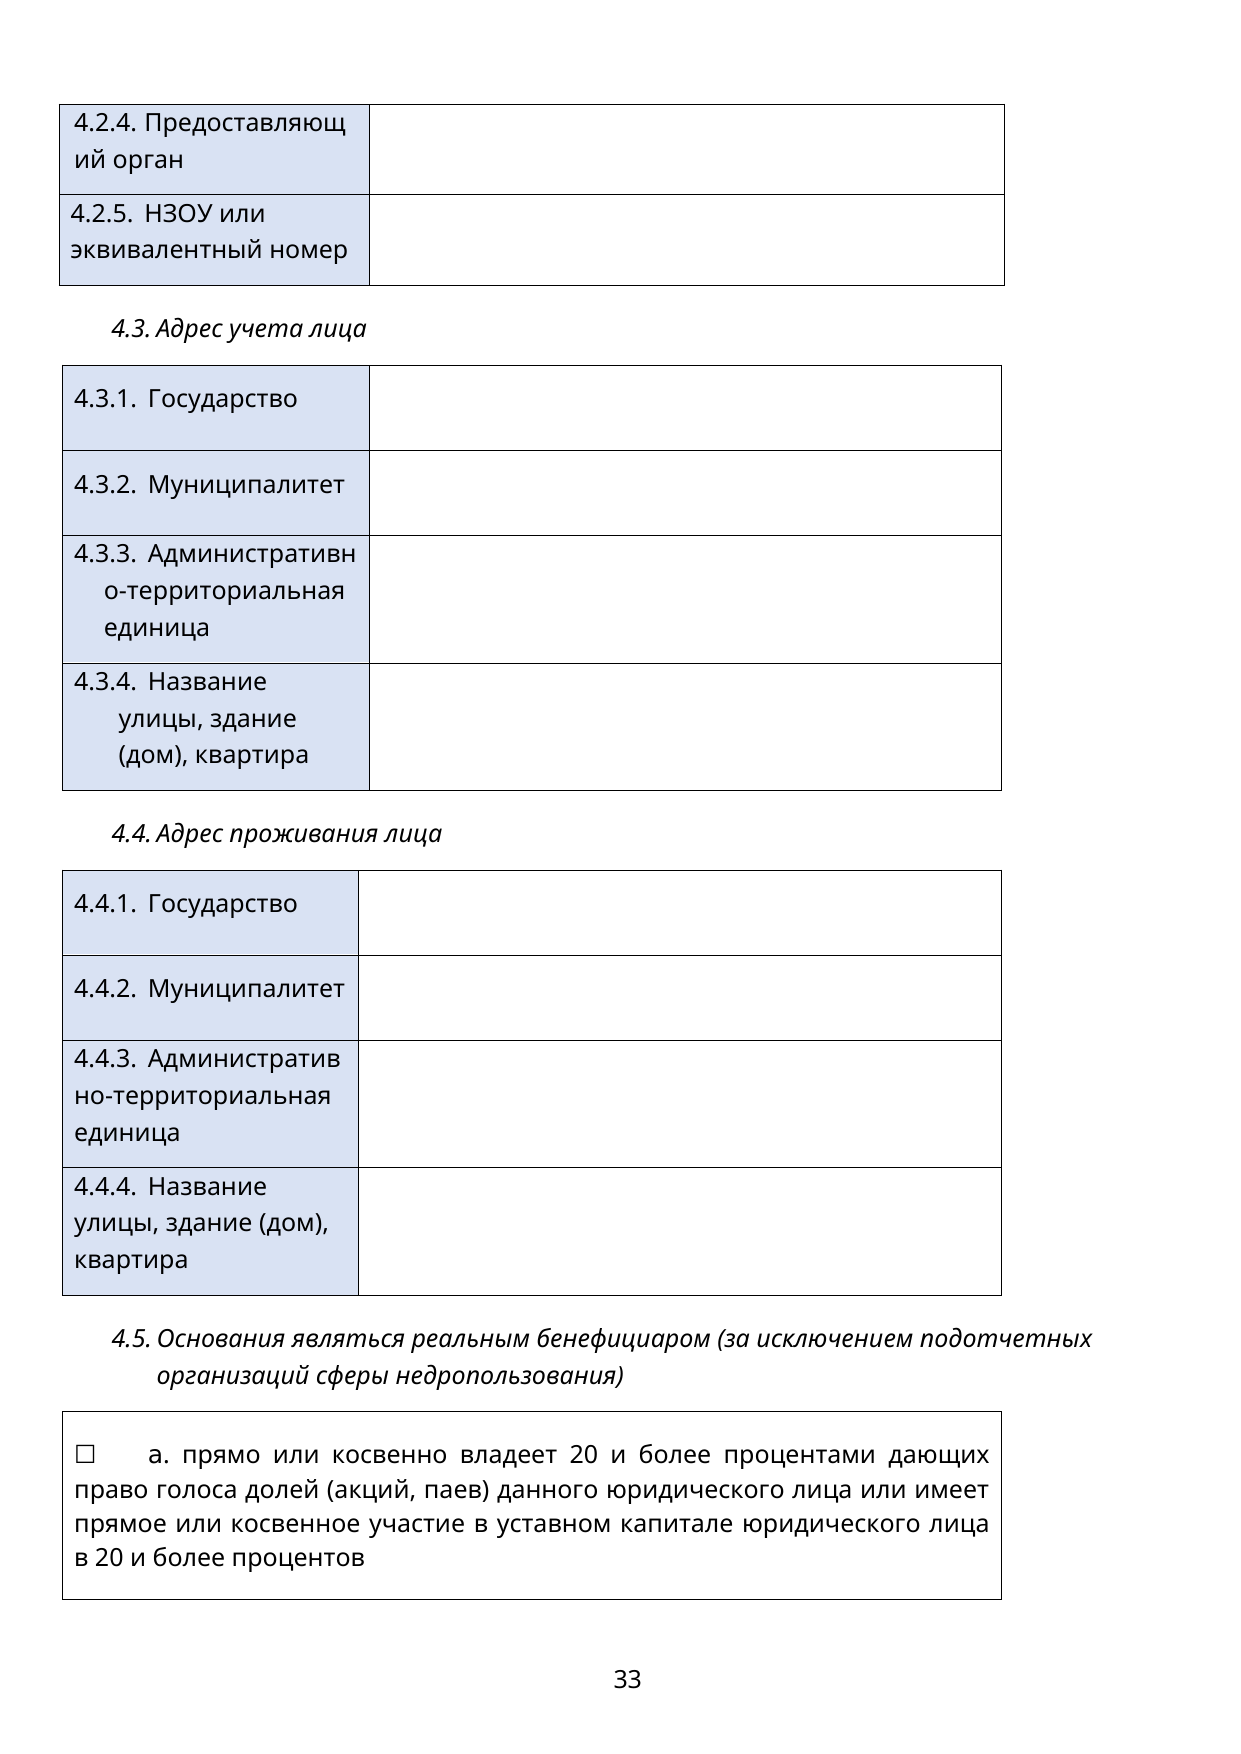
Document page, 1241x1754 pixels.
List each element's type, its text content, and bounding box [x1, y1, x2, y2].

table_cell [370, 664, 1001, 790]
list Адрес проживания лица [111, 816, 1181, 850]
table_header [370, 366, 1001, 450]
table_cell Муниципалитет [63, 451, 369, 535]
list Адрес учета лица [111, 311, 1181, 345]
list Основания являться реальным бенефициаром (за исключением подотчетных организаций сферы недропользования) [111, 1321, 1181, 1392]
table_cell [359, 1168, 1001, 1295]
table_header Государство [63, 366, 369, 450]
table_cell Муниципалитет [63, 956, 358, 1040]
table_cell [370, 536, 1001, 662]
table_header [359, 871, 1001, 954]
table_cell [370, 451, 1001, 535]
table_cell [359, 1041, 1001, 1167]
table_cell [359, 956, 1001, 1040]
table_cell Название улицы, здание (дом), квартира [63, 1168, 358, 1295]
table_cell [370, 195, 1004, 285]
table_cell Предоставляющий орган [60, 105, 369, 194]
table_cell [370, 105, 1004, 194]
table_cell Административно-территориальная единица [63, 1041, 358, 1167]
table_cell Название улицы, здание (дом), квартира [63, 664, 369, 790]
table_cell НЗОУ или эквивалентный номер [60, 195, 369, 285]
table_header а. прямо или косвенно владеет 20 и более процентами дающих право голоса долей (акций, паев) данного юридического лица или имеет прямое или косвенное участие в уставном капитале юридического лица в 20 и более процентов [63, 1412, 1001, 1598]
table_header Государство [63, 871, 358, 954]
table_cell Административно-территориальная единица [63, 536, 369, 662]
